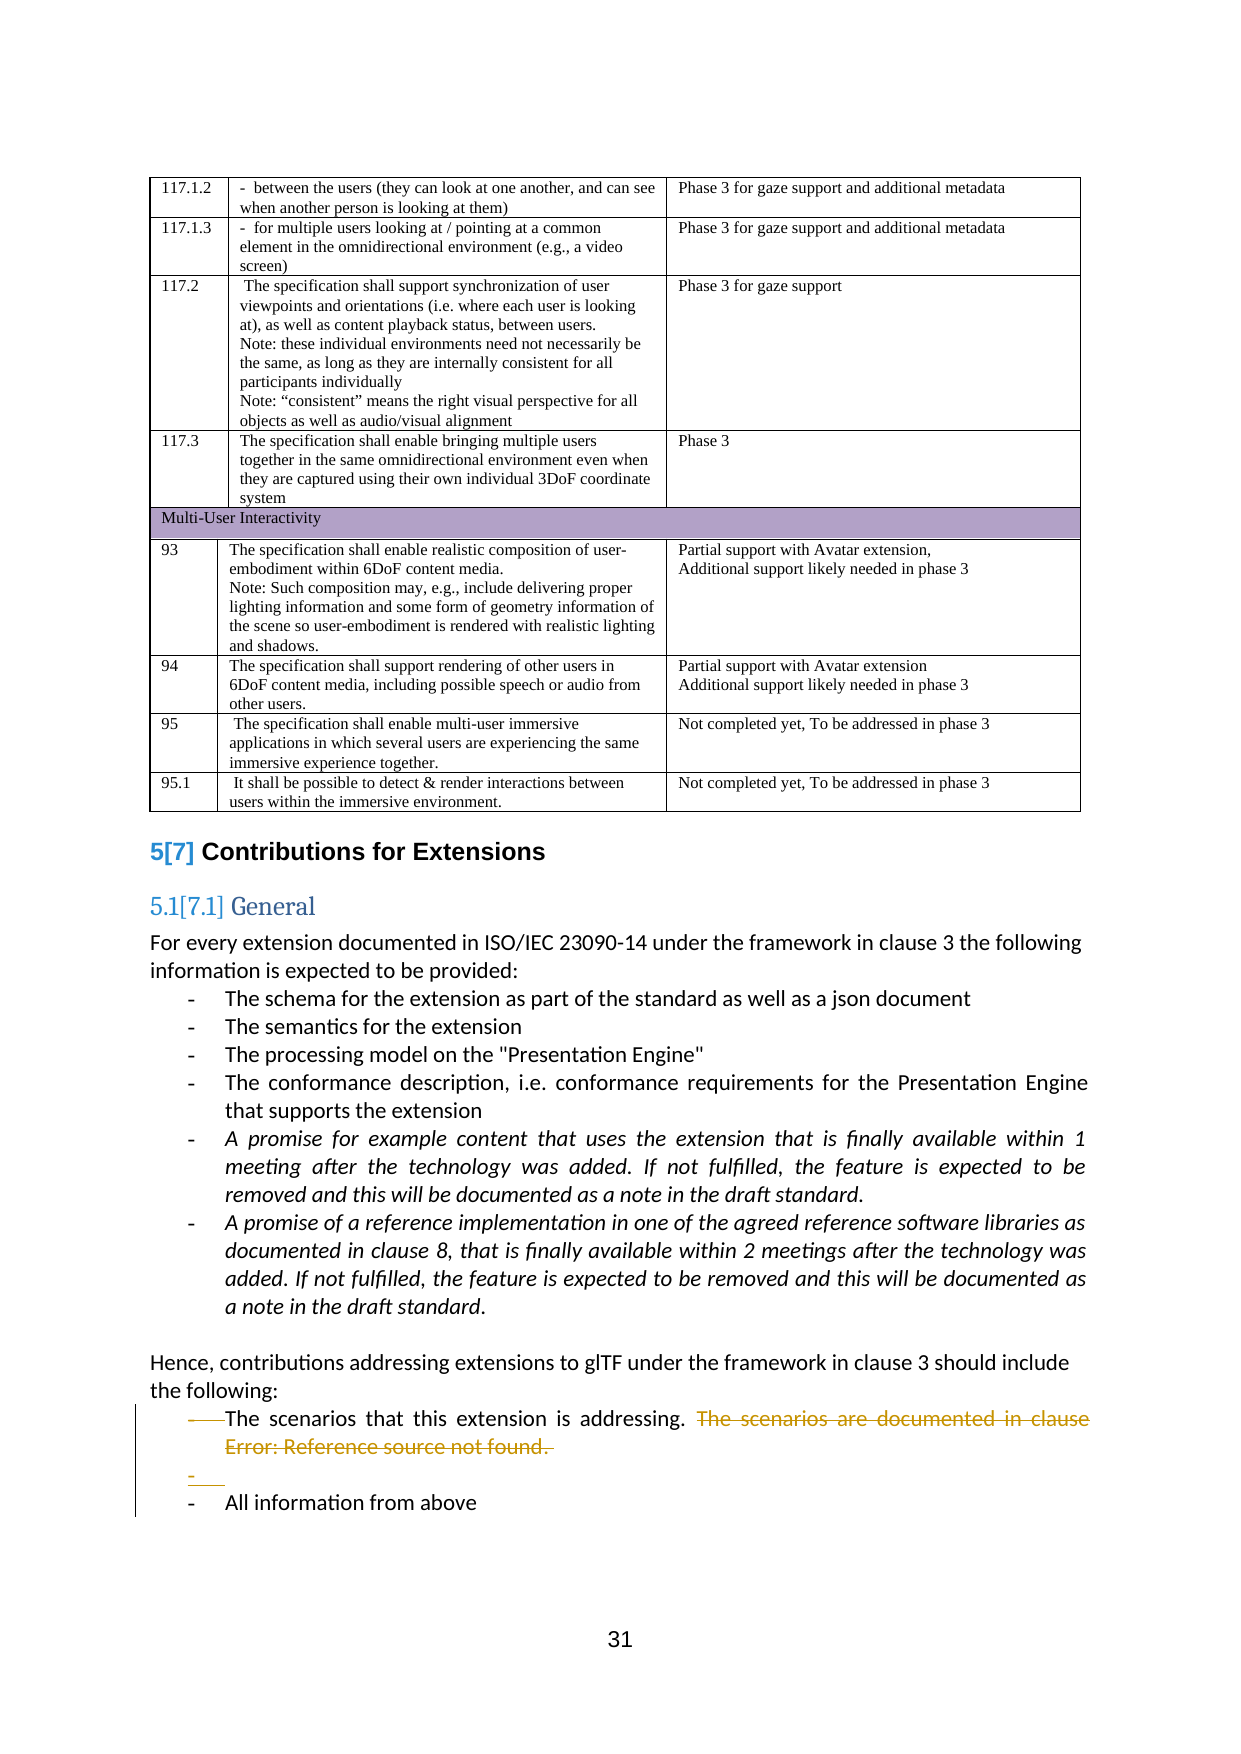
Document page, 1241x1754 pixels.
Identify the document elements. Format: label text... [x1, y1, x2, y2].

list A promise of a reference implementation in one of the agreed reference software libraries as documented in clause 7, that is finally available within 2 meetings after the technology was added. If not fulfilled, the feature is expected to be removed and this will be documented as a note in the draft standard. [187, 1208, 1090, 1320]
table_cell - between the users (they can look at one another, and can see when another person is looking at them) [229, 178, 666, 217]
list The schema for the extension as part of the standard as well as a json document [187, 984, 1090, 1012]
table_cell 117.2 [151, 276, 228, 429]
subtitle Contributions for Extensions [150, 837, 1090, 866]
table_cell The specification shall support synchronization of user viewpoints and orientations (i.e. where each user is looking at), as well as content playback status, between users. Note: these individual environments need not necessarily be the same, as long as they are internally consistent for all participants individually Note: “consistent” means the right visual perspective for all objects as well as audio/visual alignment [229, 276, 666, 429]
table_cell 95.1 [151, 773, 217, 811]
table_cell Phase 3 for gaze support and additional metadata [667, 178, 1080, 217]
table_cell Phase 3 [667, 431, 1080, 507]
table_cell 93 [151, 540, 217, 654]
table_cell 117.1.2 [151, 178, 228, 217]
table_cell 117.3 [151, 431, 228, 507]
table_cell Phase 3 for gaze support and additional metadata [667, 218, 1080, 275]
text For every extension documented in ISO/IEC 23090-14 under the framework in clause 3 the following information is expected to be provided: [150, 928, 1090, 984]
list The semantics for the extension [187, 1012, 1090, 1040]
list The processing model on the "Presentation Engine" [187, 1040, 1090, 1068]
text Hence, contributions addressing extensions to glTF under the framework in clause 3 should include the following: [150, 1348, 1090, 1404]
table_cell - for multiple users looking at / pointing at a common element in the omnidirectional environment (e.g., a video screen) [229, 218, 666, 275]
table_cell Multi-User Interactivity [151, 508, 1080, 538]
table_cell Not completed yet, To be addressed in phase 3 [667, 714, 1080, 772]
table_cell The specification shall support rendering of other users in 6DoF content media, including possible speech or audio from other users. [218, 656, 666, 713]
table_cell 95 [151, 714, 217, 772]
table_cell 94 [151, 656, 217, 713]
table_cell 117.1.3 [151, 218, 228, 275]
table_cell Not completed yet, To be addressed in phase 3 [667, 773, 1080, 811]
table_cell It shall be possible to detect & render interactions between users within the immersive environment. [218, 773, 666, 811]
subtitle General [150, 891, 1090, 922]
list All information from above [187, 1488, 1090, 1517]
table_cell Phase 3 for gaze support [667, 276, 1080, 429]
table_cell Partial support with Avatar extension Additional support likely needed in phase 3 [667, 656, 1080, 713]
table_cell The specification shall enable multi-user immersive applications in which several users are experiencing the same immersive experience together. [218, 714, 666, 772]
table_cell The specification shall enable realistic composition of user-embodiment within 6DoF content media. Note: Such composition may, e.g., include delivering proper lighting information and some form of geometry information of the scene so user-embodiment is rendered with realistic lighting and shadows. [218, 540, 666, 654]
table_cell The specification shall enable bringing multiple users together in the same omnidirectional environment even when they are captured using their own individual 3DoF coordinate system [229, 431, 666, 507]
list The conformance description, i.e. conformance requirements for the Presentation Engine that supports the extension [187, 1068, 1090, 1124]
list A promise for example content that uses the extension that is finally available within 1 meeting after the technology was added. If not fulfilled, the feature is expected to be removed and this will be documented as a note in the draft standard. [187, 1124, 1090, 1208]
table_cell Partial support with Avatar extension, Additional support likely needed in phase 3 [667, 540, 1080, 654]
